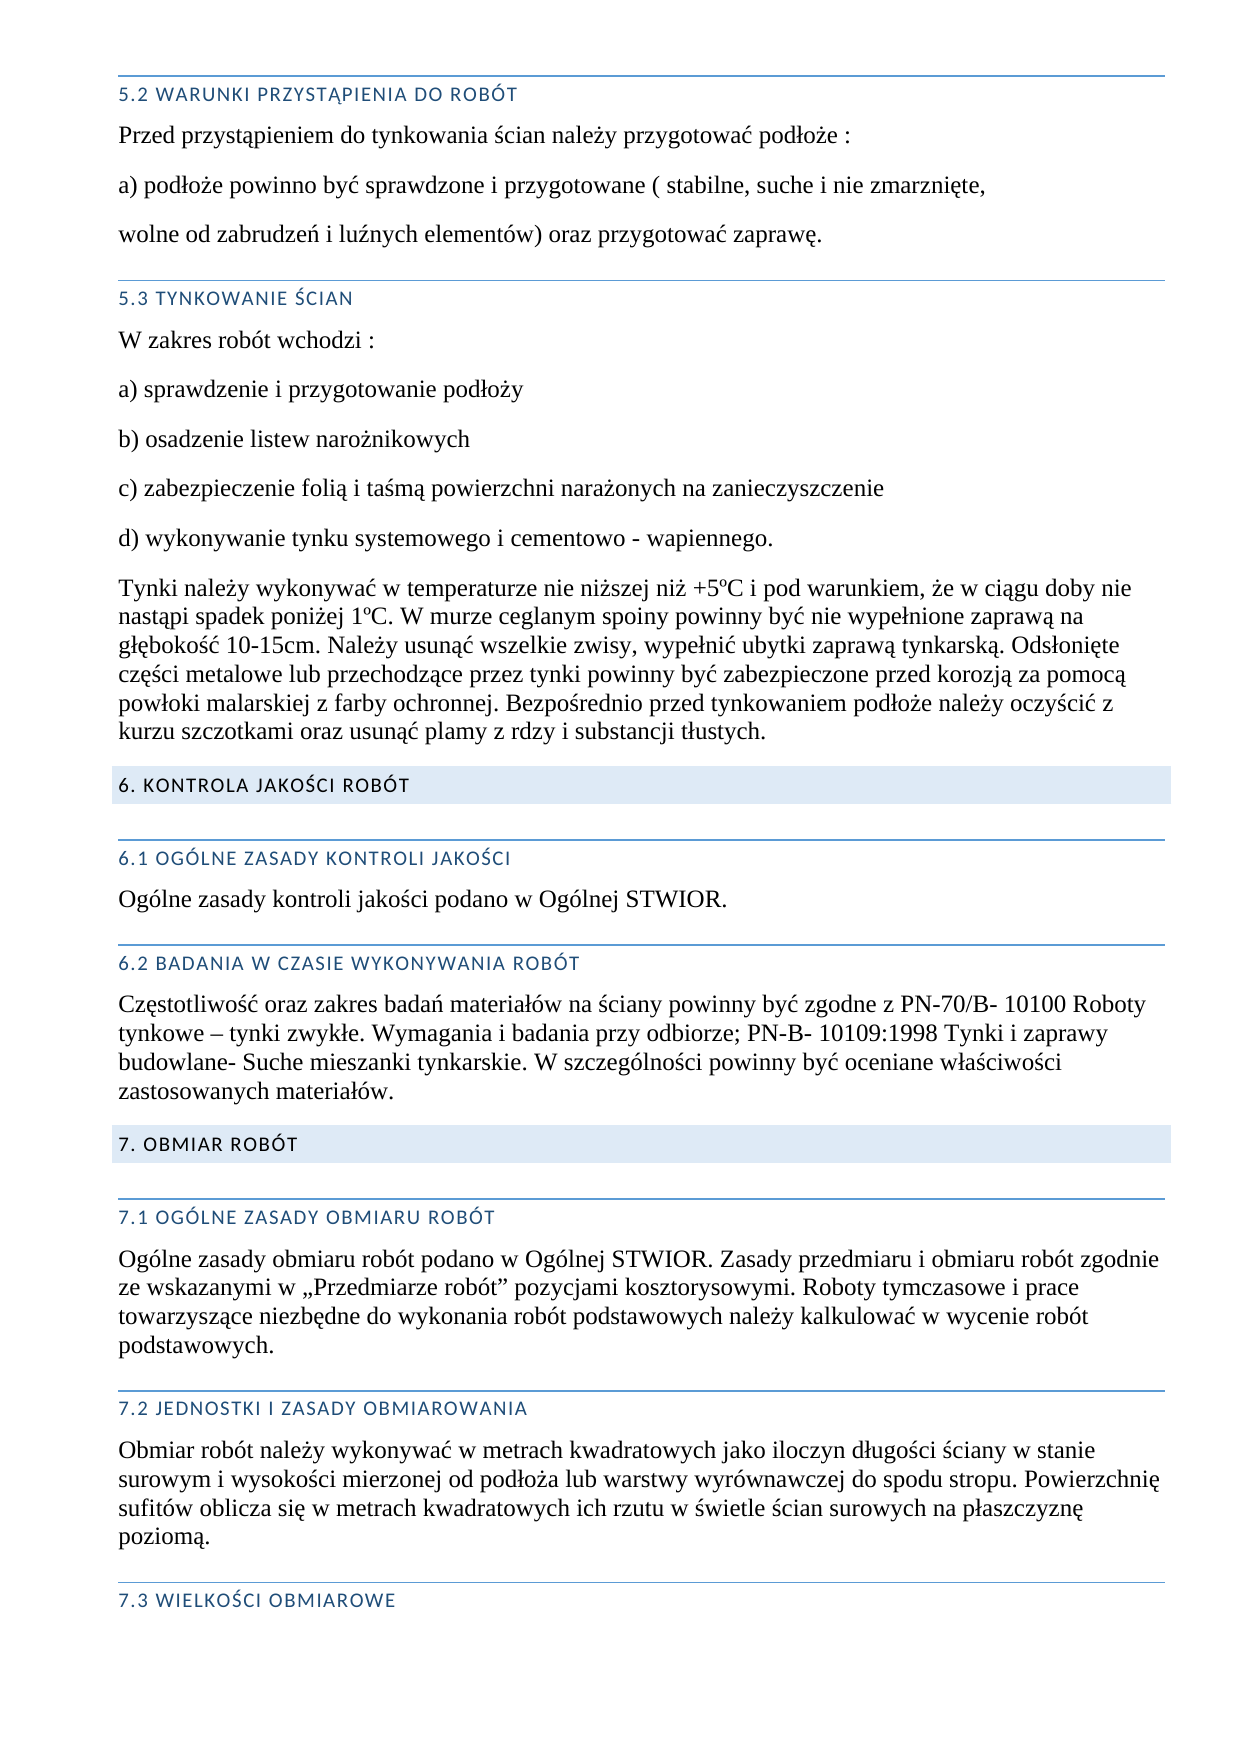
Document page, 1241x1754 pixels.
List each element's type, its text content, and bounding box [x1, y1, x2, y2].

text b) osadzenie listew narożnikowych [118, 424, 1165, 453]
subtitle 5.3 Tynkowanie ścian [118, 281, 1165, 311]
subtitle 7.3 Wielkości obmiarowe [118, 1583, 1165, 1613]
text Ogólne zasady kontroli jakości podano w Ogólnej STWIOR. [118, 884, 1165, 913]
text Częstotliwość oraz zakres badań materiałów na ściany powinny być zgodne z PN-70/B- 10100 Roboty tynkowe – tynki zwykłe. Wymagania i badania przy odbiorze; PN-B- 10109:1998 Tynki i zaprawy budowlane- Suche mieszanki tynkarskie. W szczególności powinny być oceniane właściwości zastosowanych materiałów. [118, 989, 1165, 1104]
subtitle 6.2 Badania w czasie wykonywania robót [118, 946, 1165, 975]
subtitle 6. KONTROLA JAKOŚCI ROBÓT [118, 772, 1165, 798]
text W zakres robót wchodzi : [118, 325, 1165, 353]
text a) podłoże powinno być sprawdzone i przygotowane ( stabilne, suche i nie zmarznięte, [118, 170, 1165, 199]
text a) sprawdzenie i przygotowanie podłoży [118, 374, 1165, 403]
subtitle 5.2 Warunki przystąpienia do robót [118, 77, 1165, 106]
text Obmiar robót należy wykonywać w metrach kwadratowych jako iloczyn długości ściany w stanie surowym i wysokości mierzonej od podłoża lub warstwy wyrównawczej do spodu stropu. Powierzchnię sufitów oblicza się w metrach kwadratowych ich rzutu w świetle ścian surowych na płaszczyznę poziomą. [118, 1435, 1165, 1550]
subtitle 7. OBMIAR ROBÓT [118, 1132, 1165, 1157]
text Ogólne zasady obmiaru robót podano w Ogólnej STWIOR. Zasady przedmiaru i obmiaru robót zgodnie ze wskazanymi w „Przedmiarze robót” pozycjami kosztorysowymi. Roboty tymczasowe i prace towarzyszące niezbędne do wykonania robót podstawowych należy kalkulować w wycenie robót podstawowych. [118, 1244, 1165, 1359]
subtitle 7.1 Ogólne zasady obmiaru robót [118, 1200, 1165, 1229]
text Przed przystąpieniem do tynkowania ścian należy przygotować podłoże : [118, 120, 1165, 149]
text c) zabezpieczenie folią i taśmą powierzchni narażonych na zanieczyszczenie [118, 473, 1165, 502]
text d) wykonywanie tynku systemowego i cementowo - wapiennego. [118, 523, 1165, 552]
text Tynki należy wykonywać w temperaturze nie niższej niż +5ºC i pod warunkiem, że w ciągu doby nie nastąpi spadek poniżej 1ºC. W murze ceglanym spoiny powinny być nie wypełnione zaprawą na głębokość 10-15cm. Należy usunąć wszelkie zwisy, wypełnić ubytki zaprawą tynkarską. Odsłonięte części metalowe lub przechodzące przez tynki powinny być zabezpieczone przed korozją za pomocą powłoki malarskiej z farby ochronnej. Bezpośrednio przed tynkowaniem podłoże należy oczyścić z kurzu szczotkami oraz usunąć plamy z rdzy i substancji tłustych. [118, 573, 1165, 745]
subtitle 6.1 Ogólne zasady kontroli jakości [118, 841, 1165, 870]
subtitle 7.2 Jednostki i zasady obmiarowania [118, 1392, 1165, 1421]
text wolne od zabrudzeń i luźnych elementów) oraz przygotować zaprawę. [118, 219, 1165, 248]
